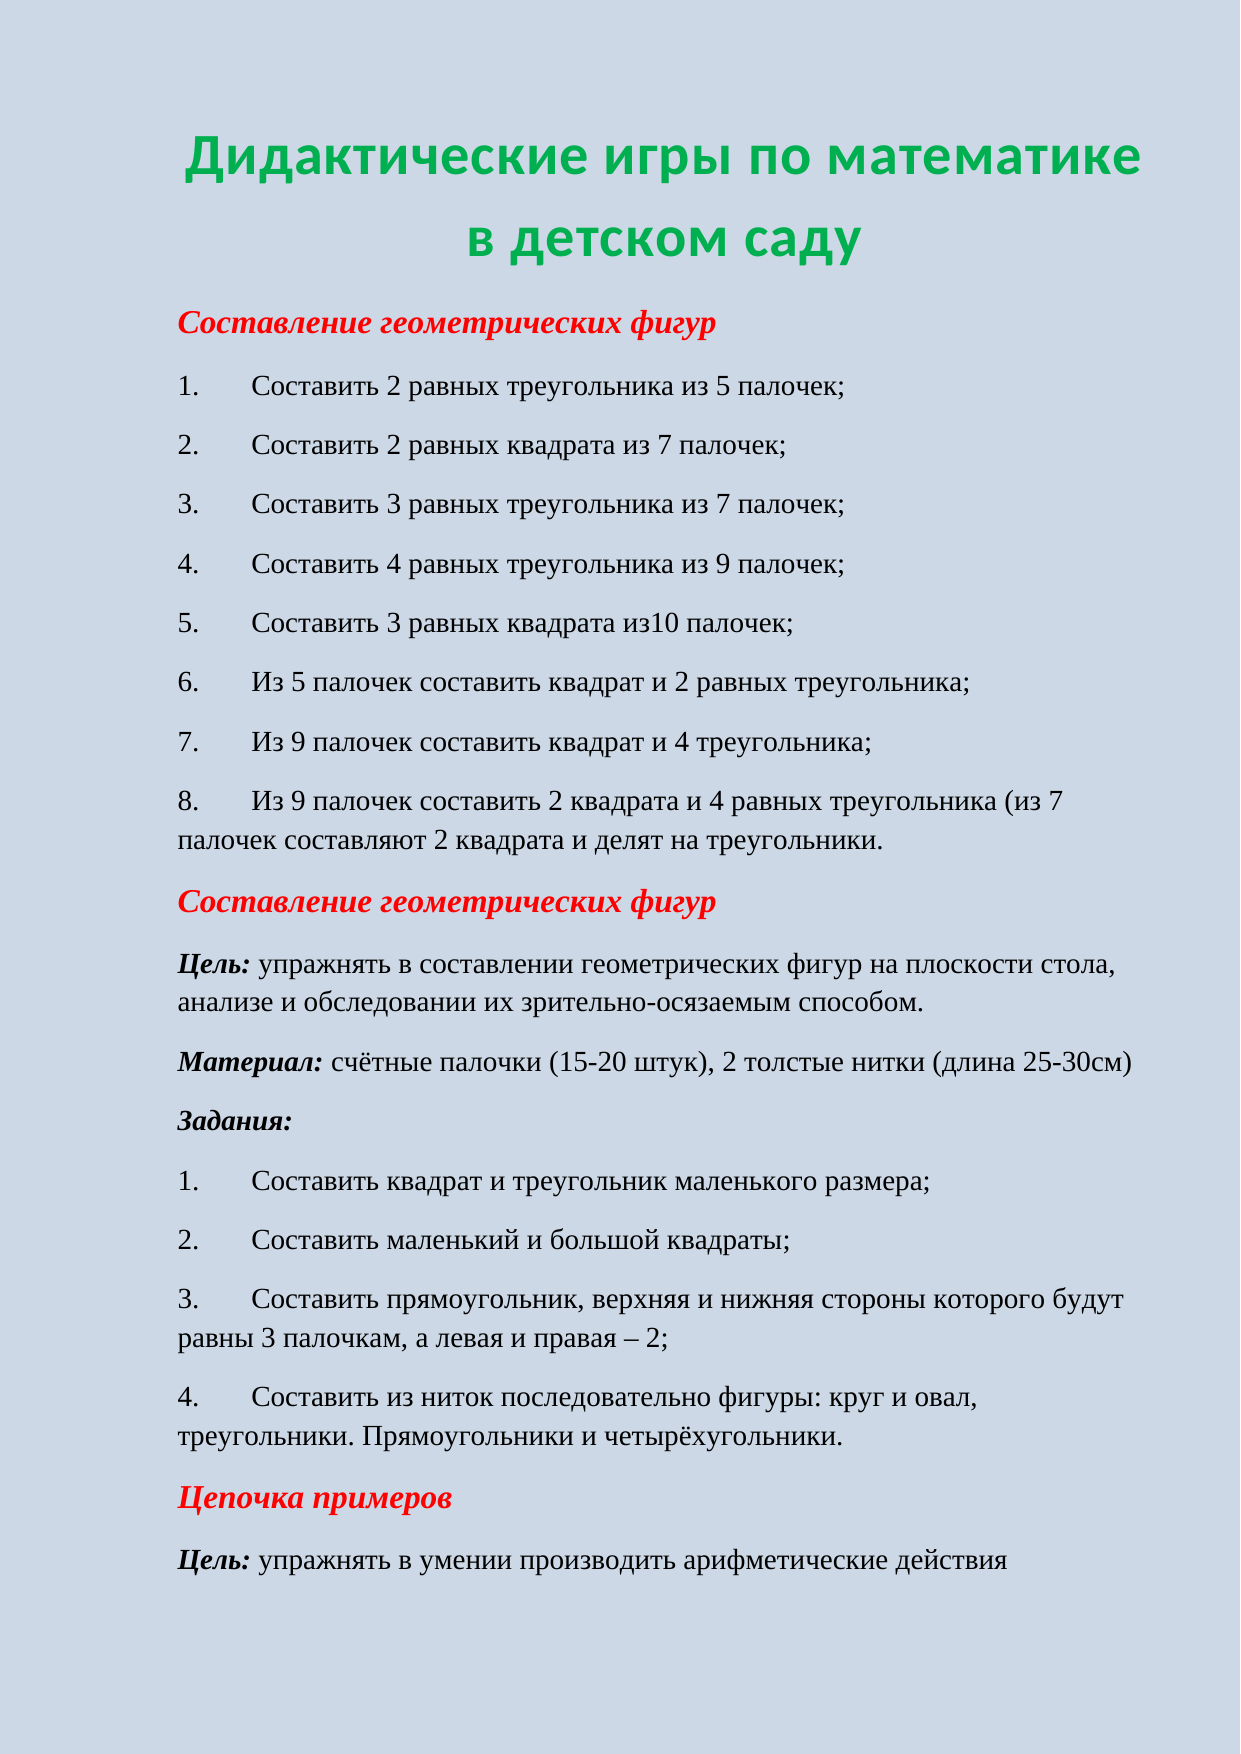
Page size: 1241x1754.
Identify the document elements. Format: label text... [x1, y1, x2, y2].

text Цепочка примеров [177, 1477, 1152, 1516]
text 8. Из 9 палочек составить 2 квадрата и 4 равных треугольника (из 7 палочек составляют 2 квадрата и делят на треугольники. [177, 783, 1152, 855]
text 4. Составить из ниток последовательно фигуры: круг и овал, треугольники. Прямоугольники и четырёхугольники. [177, 1379, 1152, 1451]
text Составление геометрических фигур [177, 881, 1152, 919]
text 2. Составить маленький и большой квадраты; [177, 1222, 1152, 1256]
text 3. Составить 3 равных треугольника из 7 палочек; [177, 486, 1152, 520]
text 7. Из 9 палочек составить квадрат и 4 треугольника; [177, 724, 1152, 757]
text 1. Составить 2 равных треугольника из 5 палочек; [177, 368, 1152, 401]
text Цель: упражнять в составлении геометрических фигур на плоскости стола, анализе и обследовании их зрительно-осязаемым способом. [177, 946, 1152, 1018]
text 3. Составить прямоугольник, верхняя и нижняя стороны которого будут равны 3 палочкам, а левая и правая – 2; [177, 1281, 1152, 1353]
text Составление геометрических фигур [177, 303, 1152, 341]
text 4. Составить 4 равных треугольника из 9 палочек; [177, 546, 1152, 579]
text Дидактические игры по математике в детском саду [177, 118, 1152, 271]
text 2. Составить 2 равных квадрата из 7 палочек; [177, 427, 1152, 461]
text 1. Составить квадрат и треугольник маленького размера; [177, 1163, 1152, 1196]
text Цель: упражнять в умении производить арифметические действия [177, 1542, 1152, 1576]
text 5. Составить 3 равных квадрата из10 палочек; [177, 605, 1152, 639]
text Материал: счётные палочки (15-20 штук), 2 толстые нитки (длина 25-30см) [177, 1044, 1152, 1077]
text Задания: [177, 1103, 1152, 1137]
text 6. Из 5 палочек составить квадрат и 2 равных треугольника; [177, 664, 1152, 698]
